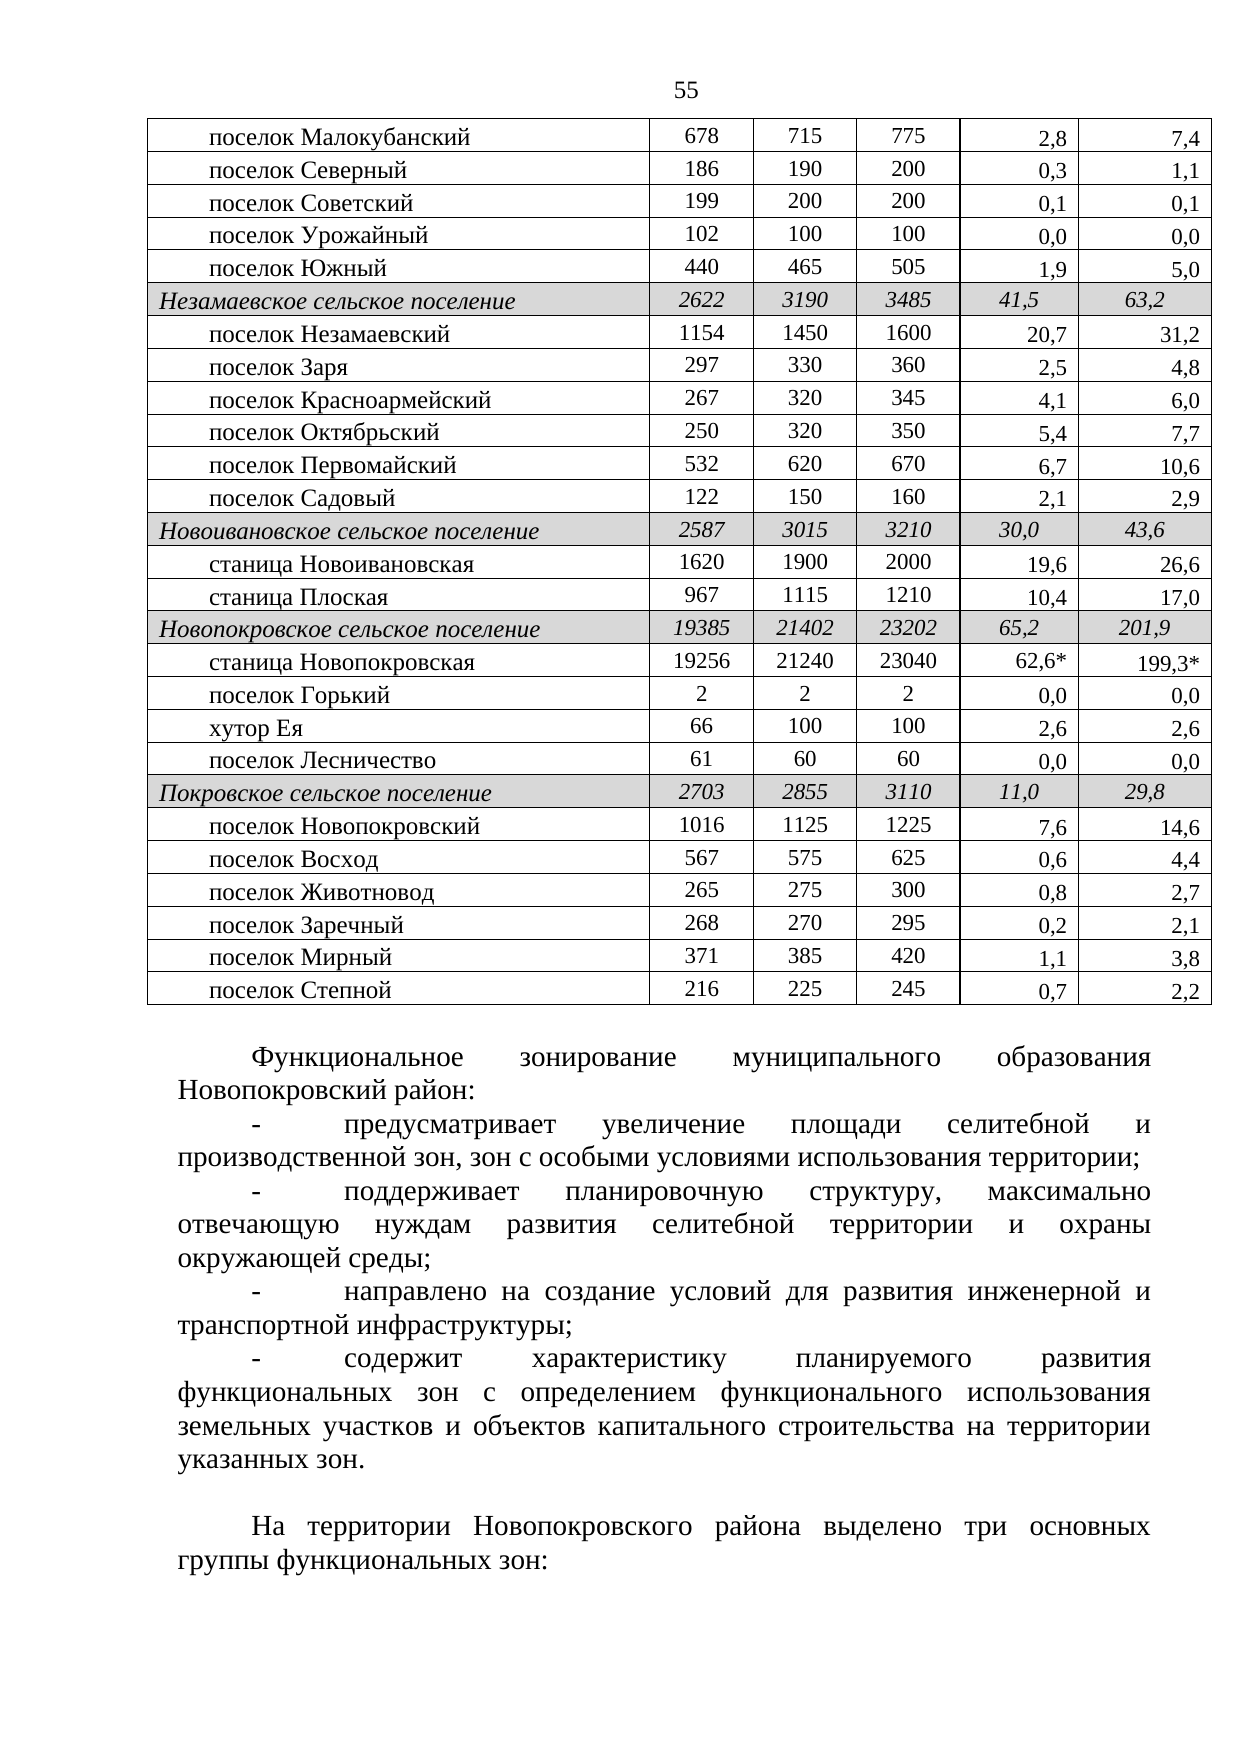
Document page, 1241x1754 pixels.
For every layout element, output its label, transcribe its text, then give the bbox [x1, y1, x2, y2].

table_cell 1210 [857, 579, 959, 610]
table_cell 320 [754, 382, 856, 413]
table_cell 6,7 [961, 447, 1078, 479]
table_cell 63,2 [1079, 283, 1211, 315]
table_cell 216 [650, 972, 753, 1004]
table_cell 2,1 [1079, 907, 1211, 938]
table_cell Незамаевское сельское поселение [148, 283, 649, 315]
table_cell 26,6 [1079, 546, 1211, 577]
table_cell 29,8 [1079, 775, 1211, 807]
table_cell 66 [650, 710, 753, 742]
table_cell 2 [857, 677, 959, 709]
table_cell 190 [754, 152, 856, 184]
table_cell 19256 [650, 644, 753, 676]
table_cell 0,0 [1079, 218, 1211, 249]
table_cell поселок Новопокровский [148, 808, 649, 840]
table_cell 23040 [857, 644, 959, 676]
table_cell поселок Южный [148, 250, 649, 282]
table_cell 678 [650, 119, 753, 151]
table_cell 0,0 [1079, 743, 1211, 774]
table_cell 967 [650, 579, 753, 610]
table_cell поселок Красноармейский [148, 382, 649, 413]
table_cell 2,1 [961, 480, 1078, 512]
table_cell 567 [650, 841, 753, 873]
table_cell 200 [857, 185, 959, 217]
table_cell 2,5 [961, 349, 1078, 381]
table_cell 150 [754, 480, 856, 512]
table_cell 1450 [754, 316, 856, 348]
table_cell 17,0 [1079, 579, 1211, 610]
table_cell 295 [857, 907, 959, 938]
table_cell 3190 [754, 283, 856, 315]
table_cell 122 [650, 480, 753, 512]
list предусматривает увеличение площади селитебной и производственной зон, зон с особыми условиями использования территории; [177, 1106, 1152, 1173]
table_cell 2,9 [1079, 480, 1211, 512]
table_cell 2 [754, 677, 856, 709]
table_cell 620 [754, 447, 856, 479]
table_cell 330 [754, 349, 856, 381]
table_cell поселок Животновод [148, 874, 649, 906]
table_cell 0,0 [961, 218, 1078, 249]
table_cell 186 [650, 152, 753, 184]
table_cell 5,0 [1079, 250, 1211, 282]
table_cell поселок Восход [148, 841, 649, 873]
table_cell 1,9 [961, 250, 1078, 282]
table_cell 4,8 [1079, 349, 1211, 381]
list направлено на создание условий для развития инженерной и транспортной инфраструктуры; [177, 1273, 1152, 1341]
table_cell 1016 [650, 808, 753, 840]
table_cell поселок Заря [148, 349, 649, 381]
table_cell 100 [754, 218, 856, 249]
table_cell 385 [754, 940, 856, 971]
table_cell 267 [650, 382, 753, 413]
table_cell поселок Малокубанский [148, 119, 649, 151]
table_cell 43,6 [1079, 513, 1211, 545]
table_cell 2 [650, 677, 753, 709]
table_cell 7,4 [1079, 119, 1211, 151]
table_cell 670 [857, 447, 959, 479]
table_cell 21402 [754, 611, 856, 643]
table_cell 11,0 [961, 775, 1078, 807]
table_cell поселок Незамаевский [148, 316, 649, 348]
table_cell поселок Заречный [148, 907, 649, 938]
table_cell 0,1 [1079, 185, 1211, 217]
table_cell 31,2 [1079, 316, 1211, 348]
table_cell 0,3 [961, 152, 1078, 184]
table_cell 575 [754, 841, 856, 873]
table_cell 320 [754, 415, 856, 446]
table_cell 160 [857, 480, 959, 512]
table_cell 2,6 [1079, 710, 1211, 742]
table_cell 1600 [857, 316, 959, 348]
table_cell 65,2 [961, 611, 1078, 643]
table_cell 3485 [857, 283, 959, 315]
table_cell 0,7 [961, 972, 1078, 1004]
table_cell 225 [754, 972, 856, 1004]
table_cell Покровское сельское поселение [148, 775, 649, 807]
table_cell поселок Северный [148, 152, 649, 184]
table_cell поселок Садовый [148, 480, 649, 512]
table_cell 2622 [650, 283, 753, 315]
table_cell поселок Урожайный [148, 218, 649, 249]
table_cell 100 [754, 710, 856, 742]
table_cell 3110 [857, 775, 959, 807]
table_cell 1225 [857, 808, 959, 840]
table_cell 5,4 [961, 415, 1078, 446]
table_cell 100 [857, 710, 959, 742]
table_cell 440 [650, 250, 753, 282]
table_cell поселок Горький [148, 677, 649, 709]
table_cell 62,6* [961, 644, 1078, 676]
table_cell 100 [857, 218, 959, 249]
table_cell 10,6 [1079, 447, 1211, 479]
table_cell 41,5 [961, 283, 1078, 315]
table_cell 2587 [650, 513, 753, 545]
table_cell 3210 [857, 513, 959, 545]
list содержит характеристику планируемого развития функциональных зон с определением функционального использования земельных участков и объектов капитального строительства на территории указанных зон. [177, 1341, 1152, 1475]
table_cell 200 [857, 152, 959, 184]
table_cell 201,9 [1079, 611, 1211, 643]
table_cell 200 [754, 185, 856, 217]
table_cell Новопокровское сельское поселение [148, 611, 649, 643]
table_cell 2855 [754, 775, 856, 807]
table_cell 60 [857, 743, 959, 774]
table_cell 10,4 [961, 579, 1078, 610]
table_cell 19,6 [961, 546, 1078, 577]
text На территории Новопокровского района выделено три основных группы функциональных зон: [177, 1508, 1152, 1575]
table_cell поселок Октябрьский [148, 415, 649, 446]
table_cell 270 [754, 907, 856, 938]
table_cell 2,8 [961, 119, 1078, 151]
table_cell 0,0 [961, 677, 1078, 709]
table_cell 275 [754, 874, 856, 906]
table_cell 199,3* [1079, 644, 1211, 676]
table_cell 245 [857, 972, 959, 1004]
table_cell 20,7 [961, 316, 1078, 348]
table_cell Новоивановское сельское поселение [148, 513, 649, 545]
table_cell 2,6 [961, 710, 1078, 742]
table_cell 199 [650, 185, 753, 217]
table_cell 102 [650, 218, 753, 249]
table_cell 0,1 [961, 185, 1078, 217]
table_cell 0,0 [961, 743, 1078, 774]
table_cell поселок Мирный [148, 940, 649, 971]
table_cell 1115 [754, 579, 856, 610]
table_cell 7,6 [961, 808, 1078, 840]
table_cell 3015 [754, 513, 856, 545]
table_cell поселок Степной [148, 972, 649, 1004]
table_cell 19385 [650, 611, 753, 643]
table_cell 1900 [754, 546, 856, 577]
table_cell 61 [650, 743, 753, 774]
table_cell 775 [857, 119, 959, 151]
table_cell хутор Ея [148, 710, 649, 742]
table_cell 23202 [857, 611, 959, 643]
table_cell 625 [857, 841, 959, 873]
table_cell 360 [857, 349, 959, 381]
table_cell 1,1 [961, 940, 1078, 971]
table_cell 2,2 [1079, 972, 1211, 1004]
table_cell 7,7 [1079, 415, 1211, 446]
table_cell 2703 [650, 775, 753, 807]
list поддерживает планировочную структуру, максимально отвечающую нуждам развития селитебной территории и охраны окружающей среды; [177, 1173, 1152, 1273]
table_cell станица Новоивановская [148, 546, 649, 577]
table_cell 532 [650, 447, 753, 479]
table_cell 250 [650, 415, 753, 446]
table_cell 1620 [650, 546, 753, 577]
table_cell поселок Советский [148, 185, 649, 217]
table_cell 60 [754, 743, 856, 774]
table_cell 2000 [857, 546, 959, 577]
text Функциональное зонирование муниципального образования Новопокровский район: [177, 1039, 1152, 1106]
table_cell 0,6 [961, 841, 1078, 873]
table_cell 1,1 [1079, 152, 1211, 184]
table_cell станица Новопокровская [148, 644, 649, 676]
table_cell 715 [754, 119, 856, 151]
table_cell 0,8 [961, 874, 1078, 906]
table_cell 465 [754, 250, 856, 282]
table_cell 3,8 [1079, 940, 1211, 971]
table_cell станица Плоская [148, 579, 649, 610]
table_cell 4,4 [1079, 841, 1211, 873]
table_cell 265 [650, 874, 753, 906]
table_cell 0,0 [1079, 677, 1211, 709]
table_cell 4,1 [961, 382, 1078, 413]
table_cell 6,0 [1079, 382, 1211, 413]
table_cell 30,0 [961, 513, 1078, 545]
table_cell 1154 [650, 316, 753, 348]
table_cell 371 [650, 940, 753, 971]
table_cell 21240 [754, 644, 856, 676]
table_cell 505 [857, 250, 959, 282]
table_cell 350 [857, 415, 959, 446]
table_cell 345 [857, 382, 959, 413]
table_cell 14,6 [1079, 808, 1211, 840]
table_cell 0,2 [961, 907, 1078, 938]
table_cell 300 [857, 874, 959, 906]
table_cell 2,7 [1079, 874, 1211, 906]
table_cell 420 [857, 940, 959, 971]
table_cell 1125 [754, 808, 856, 840]
table_cell поселок Первомайский [148, 447, 649, 479]
table_cell поселок Лесничество [148, 743, 649, 774]
table_cell 268 [650, 907, 753, 938]
table_cell 297 [650, 349, 753, 381]
